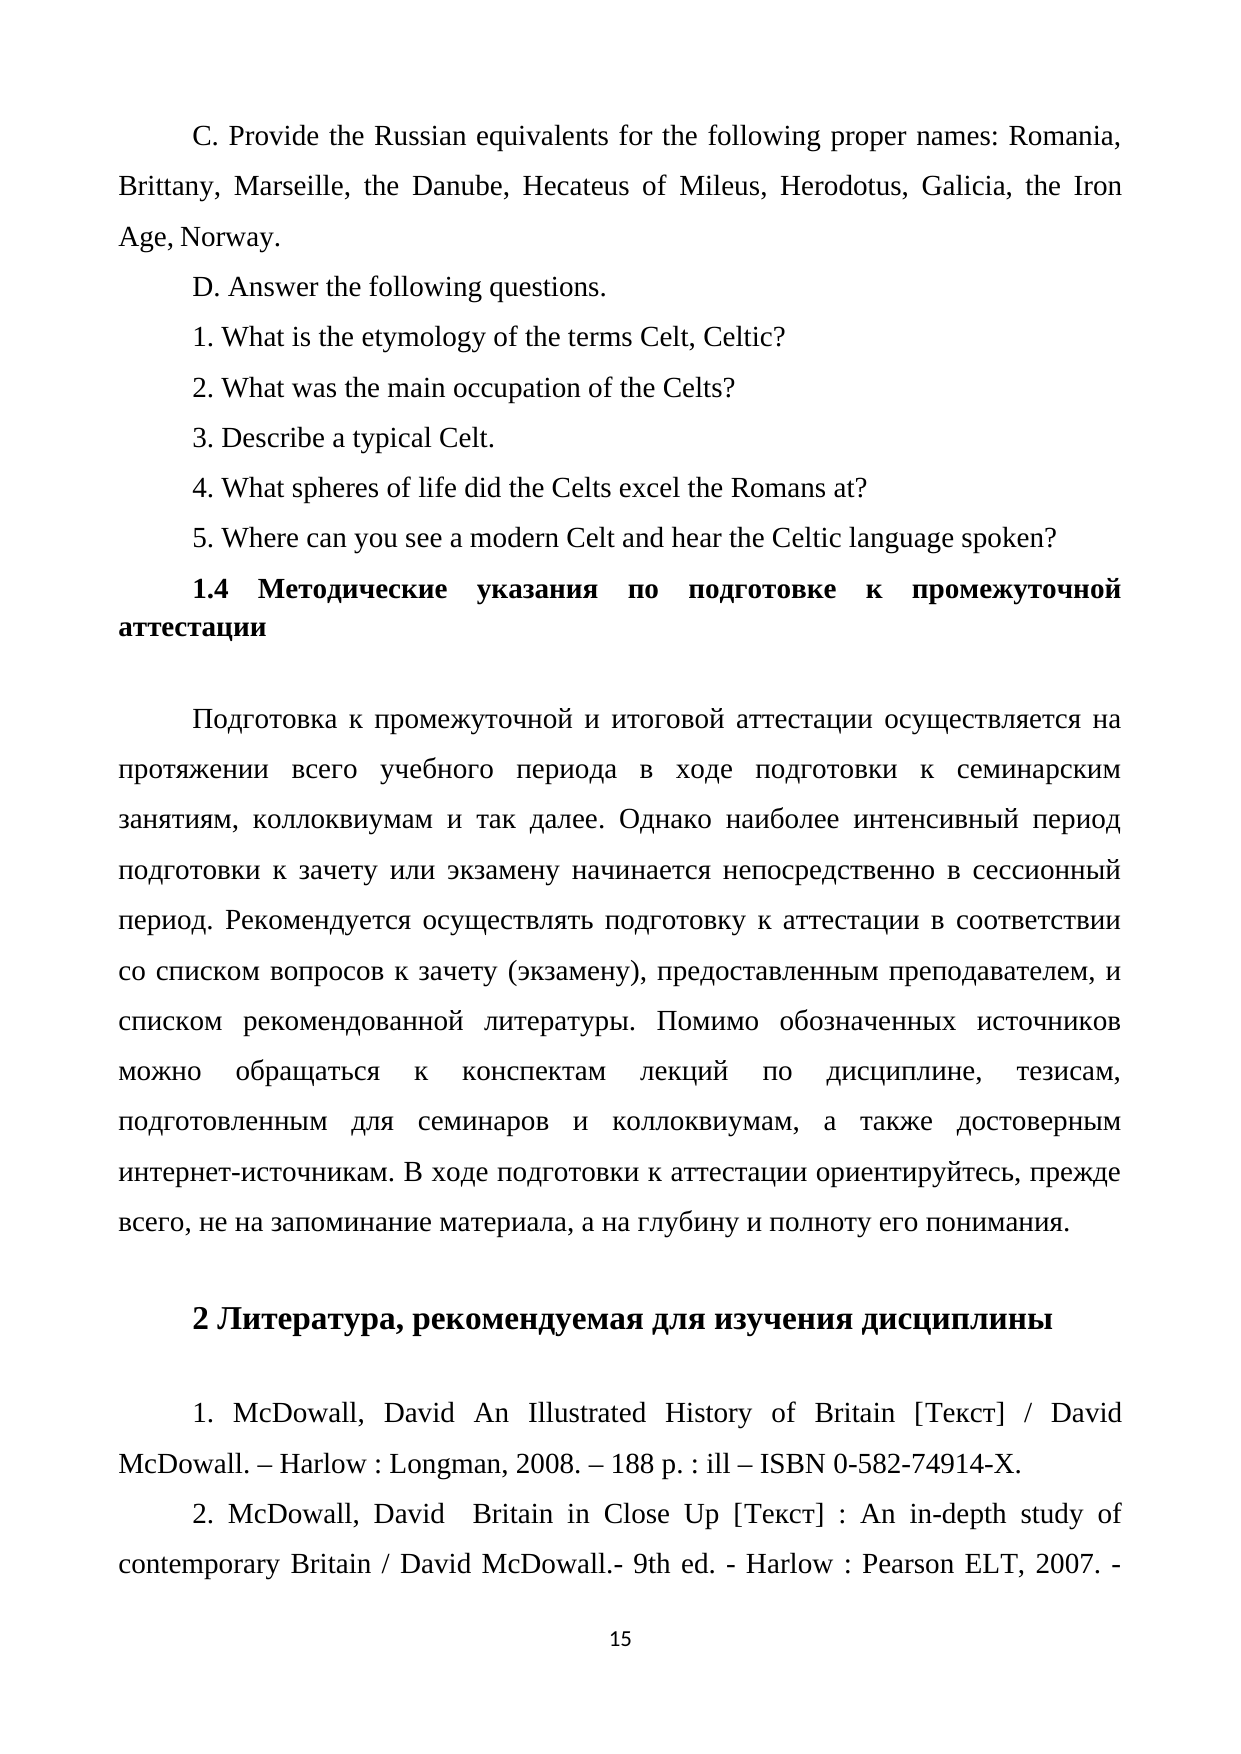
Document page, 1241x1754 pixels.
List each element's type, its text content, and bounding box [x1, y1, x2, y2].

subtitle 1.4 Методические указания по подготовке к промежуточной аттестации [118, 571, 1122, 643]
list 2. What was the main occupation of the Celts? [118, 370, 1122, 403]
list 4. What spheres of life did the Celts excel the Romans at? [118, 470, 1122, 504]
list 5. Where can you see a modern Celt and hear the Celtic language spoken? [118, 521, 1122, 554]
text Подготовка к промежуточной и итоговой аттестации осуществляется на протяжении всего учебного периода в ходе подготовки к семинарским занятиям, коллоквиумам и так далее. Однако наиболее интенсивный период подготовки к зачету или экзамену начинается непосредственно в сессионный период. Рекомендуется осуществлять подготовку к аттестации в соответствии со списком вопросов к зачету (экзамену), предоставленным преподавателем, и списком рекомендованной литературы. Помимо обозначенных источников можно обращаться к конспектам лекций по дисциплине, тезисам, подготовленным для семинаров и коллоквиумам, а также достоверным интернет-источникам. В ходе подготовки к аттестации ориентируйтесь, прежде всего, не на запоминание материала, а на глубину и полноту его понимания. [118, 701, 1122, 1238]
list D. Answer the following questions. [118, 269, 1122, 303]
list 3. Describe a typical Celt. [118, 420, 1122, 453]
subtitle 2 Литература, рекомендуемая для изучения дисциплины [118, 1298, 1122, 1337]
list C. Provide the Russian equivalents for the following proper names: Romania, Brittany, Marseille, the Danube, Hecateus of Mileus, Herodotus, Galicia, the Iron Age, Norway. [118, 118, 1122, 252]
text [118, 1496, 1122, 1580]
text 1. McDowall, David An Illustrated History of Britain [Текст] / David McDowall. – Harlow : Longman, 2008. – 188 p. : ill – ISBN 0-582-74914-X. [118, 1396, 1122, 1479]
list 1. What is the etymology of the terms Celt, Celtic? [118, 319, 1122, 353]
